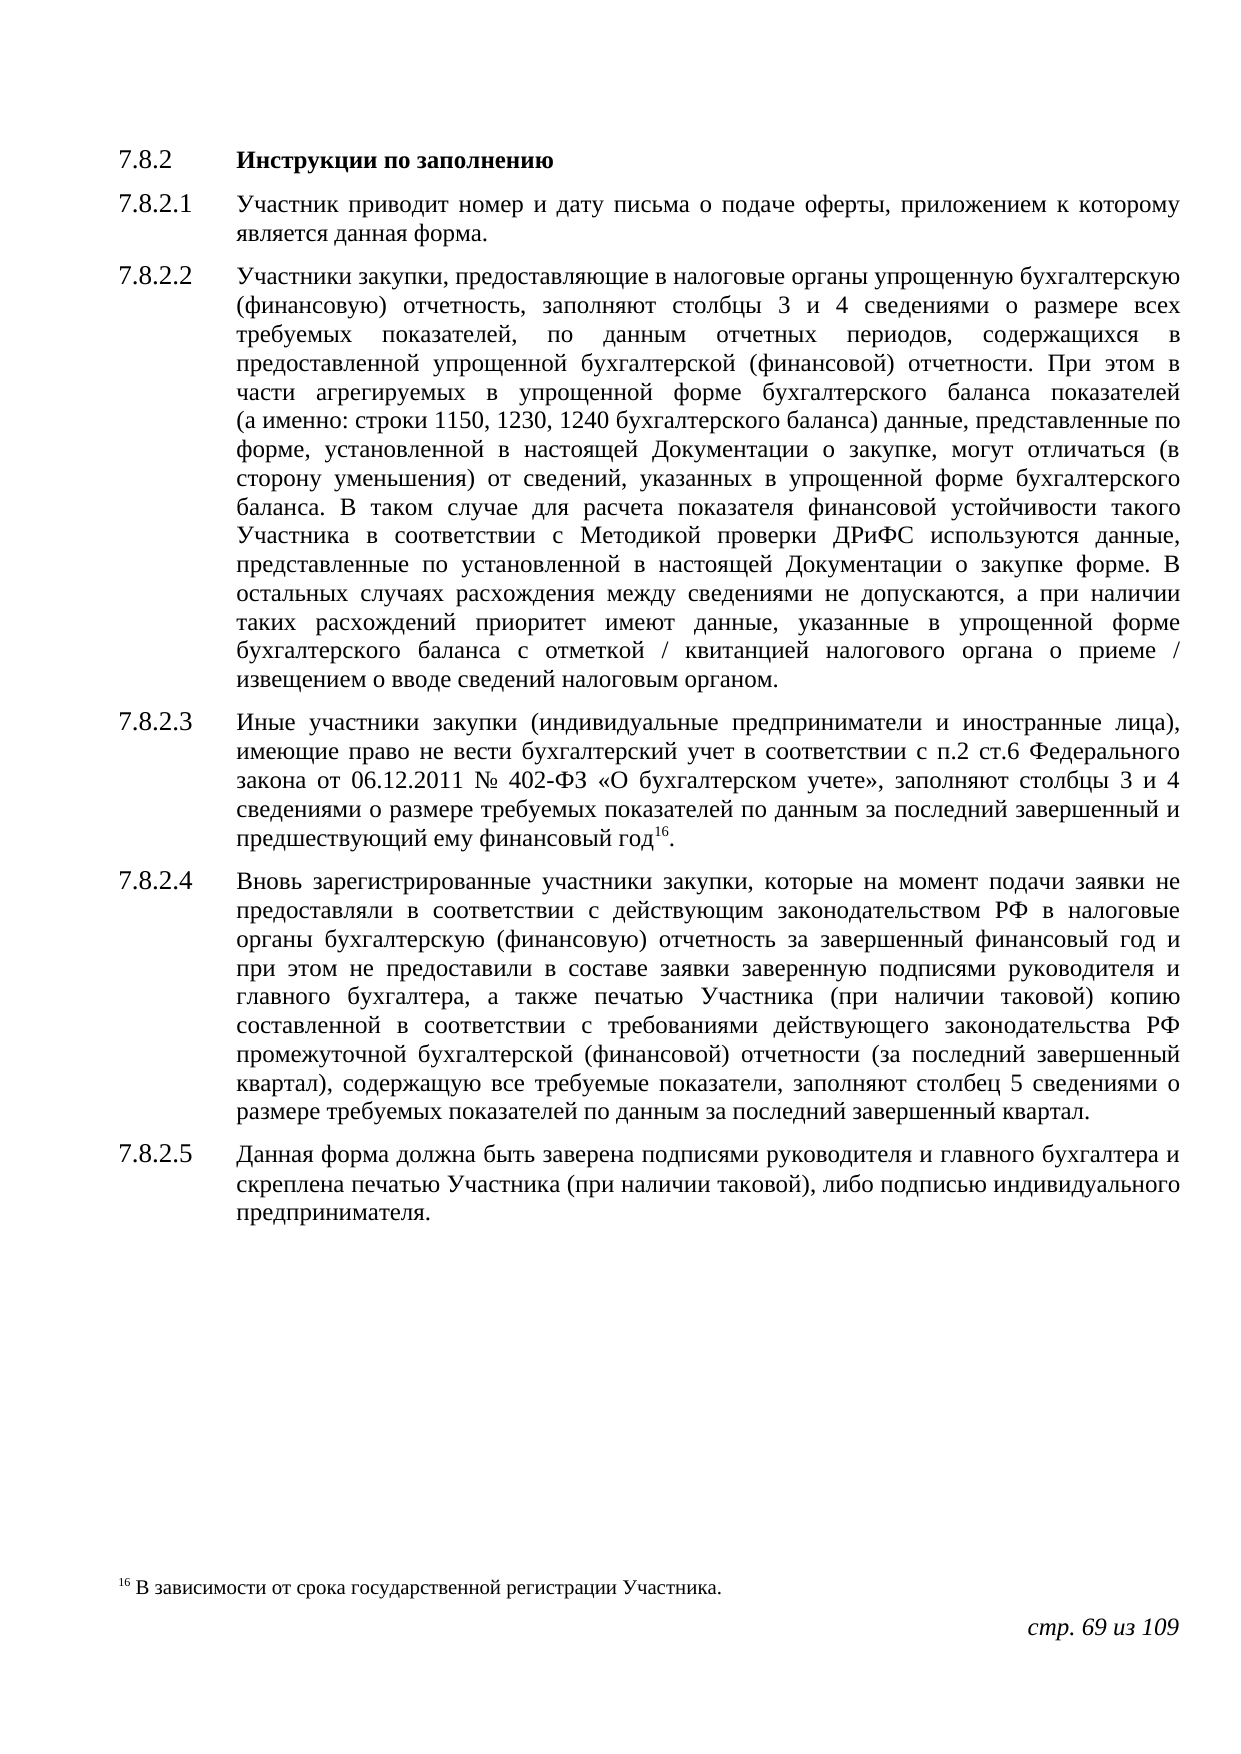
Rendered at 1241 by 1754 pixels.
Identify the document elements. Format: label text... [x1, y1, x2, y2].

text Инструкции по заполнению [118, 143, 1181, 174]
text Данная форма должна быть заверена подписями руководителя и главного бухгалтера и скреплена печатью Участника (при наличии таковой), либо подписью индивидуального предпринимателя. [118, 1138, 1181, 1226]
text Участник приводит номер и дату письма о подаче оферты, приложением к которому является данная форма. [118, 187, 1181, 247]
text Вновь зарегистрированные участники закупки, которые на момент подачи заявки не предоставляли в соответствии с действующим законодательством РФ в налоговые органы бухгалтерскую (финансовую) отчетность за завершенный финансовый год и при этом не предоставили в составе заявки заверенную подписями руководителя и главного бухгалтера, а также печатью Участника (при наличии таковой) копию составленной в соответствии с требованиями действующего законодательства РФ промежуточной бухгалтерской (финансовой) отчетности (за последний завершенный квартал), содержащую все требуемые показатели, заполняют столбец 5 сведениями о размере требуемых показателей по данным за последний завершенный квартал. [118, 864, 1181, 1125]
text Иные участники закупки (индивидуальные предприниматели и иностранные лица), имеющие право не вести бухгалтерский учет в соответствии с п.2 ст.6 Федерального закона от 06.12.2011 № 402-ФЗ «О бухгалтерском учете», заполняют столбцы 3 и 4 сведениями о размере требуемых показателей по данным за последний завершенный и предшествующий ему финансовый год. [118, 705, 1181, 851]
text Участники закупки, предоставляющие в налоговые органы упрощенную бухгалтерскую (финансовую) отчетность, заполняют столбцы 3 и 4 сведениями о размере всех требуемых показателей, по данным отчетных периодов, содержащихся в предоставленной упрощенной бухгалтерской (финансовой) отчетности. При этом в части агрегируемых в упрощенной форме бухгалтерского баланса показателей (а именно: строки 1150, 1230, 1240 бухгалтерского баланса) данные, представленные по форме, установленной в настоящей Документации о закупке, могут отличаться (в сторону уменьшения) от сведений, указанных в упрощенной форме бухгалтерского баланса. В таком случае для расчета показателя финансовой устойчивости такого Участника в соответствии с Методикой проверки ДРиФС используются данные, представленные по установленной в настоящей Документации о закупке форме. В остальных случаях расхождения между сведениями не допускаются, а при наличии таких расхождений приоритет имеют данные, указанные в упрощенной форме бухгалтерского баланса с отметкой / квитанцией налогового органа о приеме / извещением о вводе сведений налоговым органом. [118, 259, 1181, 693]
